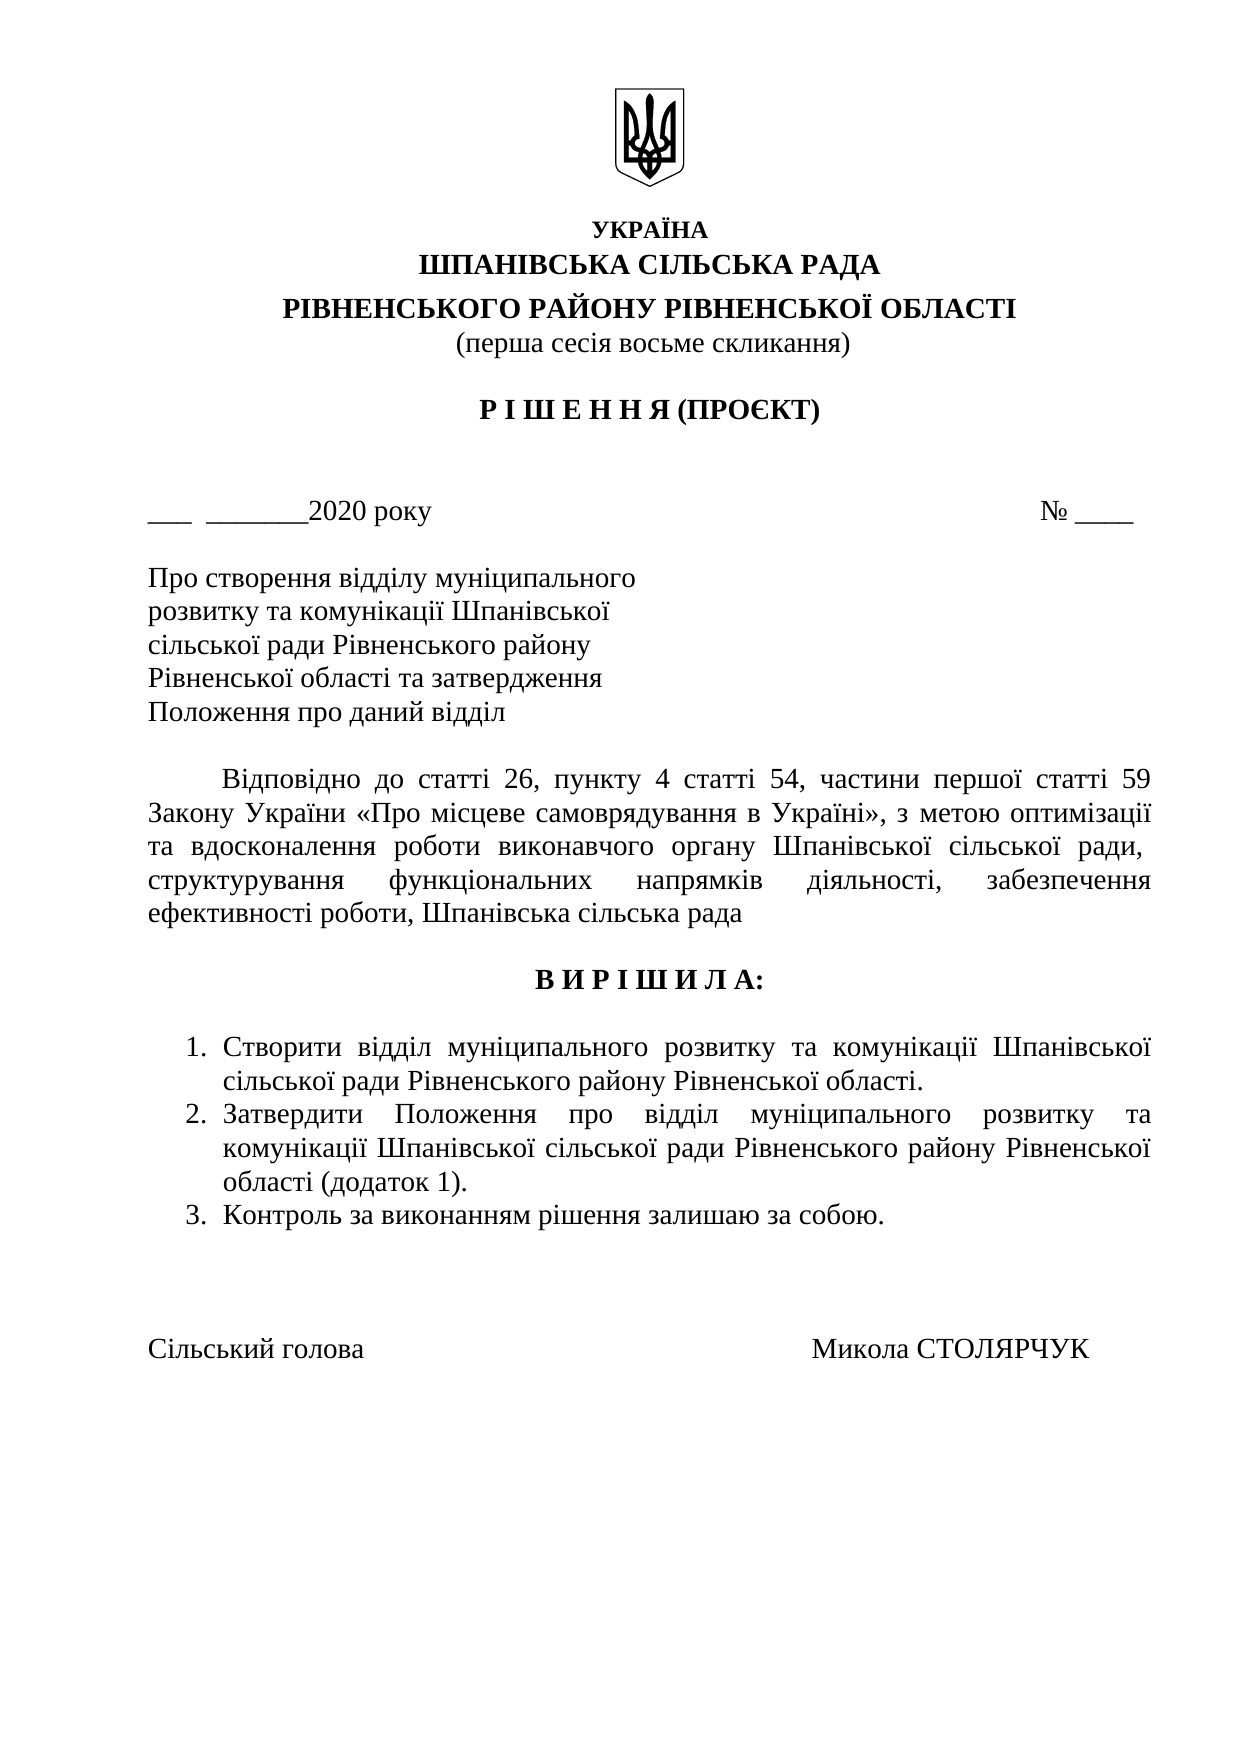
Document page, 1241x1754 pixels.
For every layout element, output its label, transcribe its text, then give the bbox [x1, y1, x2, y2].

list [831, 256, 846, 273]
list ШПАНІВСЬКА сільська рада [858, 256, 1152, 279]
text розвитку та комунікації Шпанівської [148, 593, 1152, 627]
text В И Р І Ш И Л А: [148, 962, 1152, 996]
text Україна [148, 215, 1152, 244]
text РІВНЕНСЬКОГО РАЙОНУ РІВНЕНСЬКОЇ ОБЛАСТІ [148, 292, 1152, 325]
text Рівненської області та затвердження [148, 661, 1152, 694]
text Положення про даний відділ [148, 694, 1152, 728]
text Сільський голова Микола СТОЛЯРЧУК [148, 1331, 1152, 1365]
list Створити відділ муніципального розвитку та комунікації Шпанівської сільської ради Рівненського району Рівненської області. [185, 1029, 1152, 1097]
list ШПАНІВСЬКА сільська рада [148, 256, 840, 279]
text сільської ради Рівненського району [148, 627, 1152, 661]
text Про створення відділу муніципального [148, 560, 1152, 593]
text Відповідно до статті 26, пункту 4 статті 54, частини першої статті 59 Закону України «Про місцеве самоврядування в Україні», з метою оптимізації та вдосконалення роботи виконавчого органу Шпанівської сільської ради, структурування функціональних напрямків діяльності, забезпечення ефективності роботи, Шпанівська сільська рада [148, 761, 1152, 929]
text ___ _______2020 року № ____ [148, 493, 1152, 526]
list Контроль за виконанням рішення залишаю за собою. [185, 1197, 1152, 1231]
text (перша сесія восьме скликання) [148, 325, 1152, 359]
list Затвердити Положення про відділ муніципального розвитку та комунікації Шпанівської сільської ради Рівненського району Рівненської області (додаток 1). [185, 1097, 1152, 1197]
text Р І Ш Е Н Н Я (ПРОЄКТ) [148, 392, 1152, 426]
